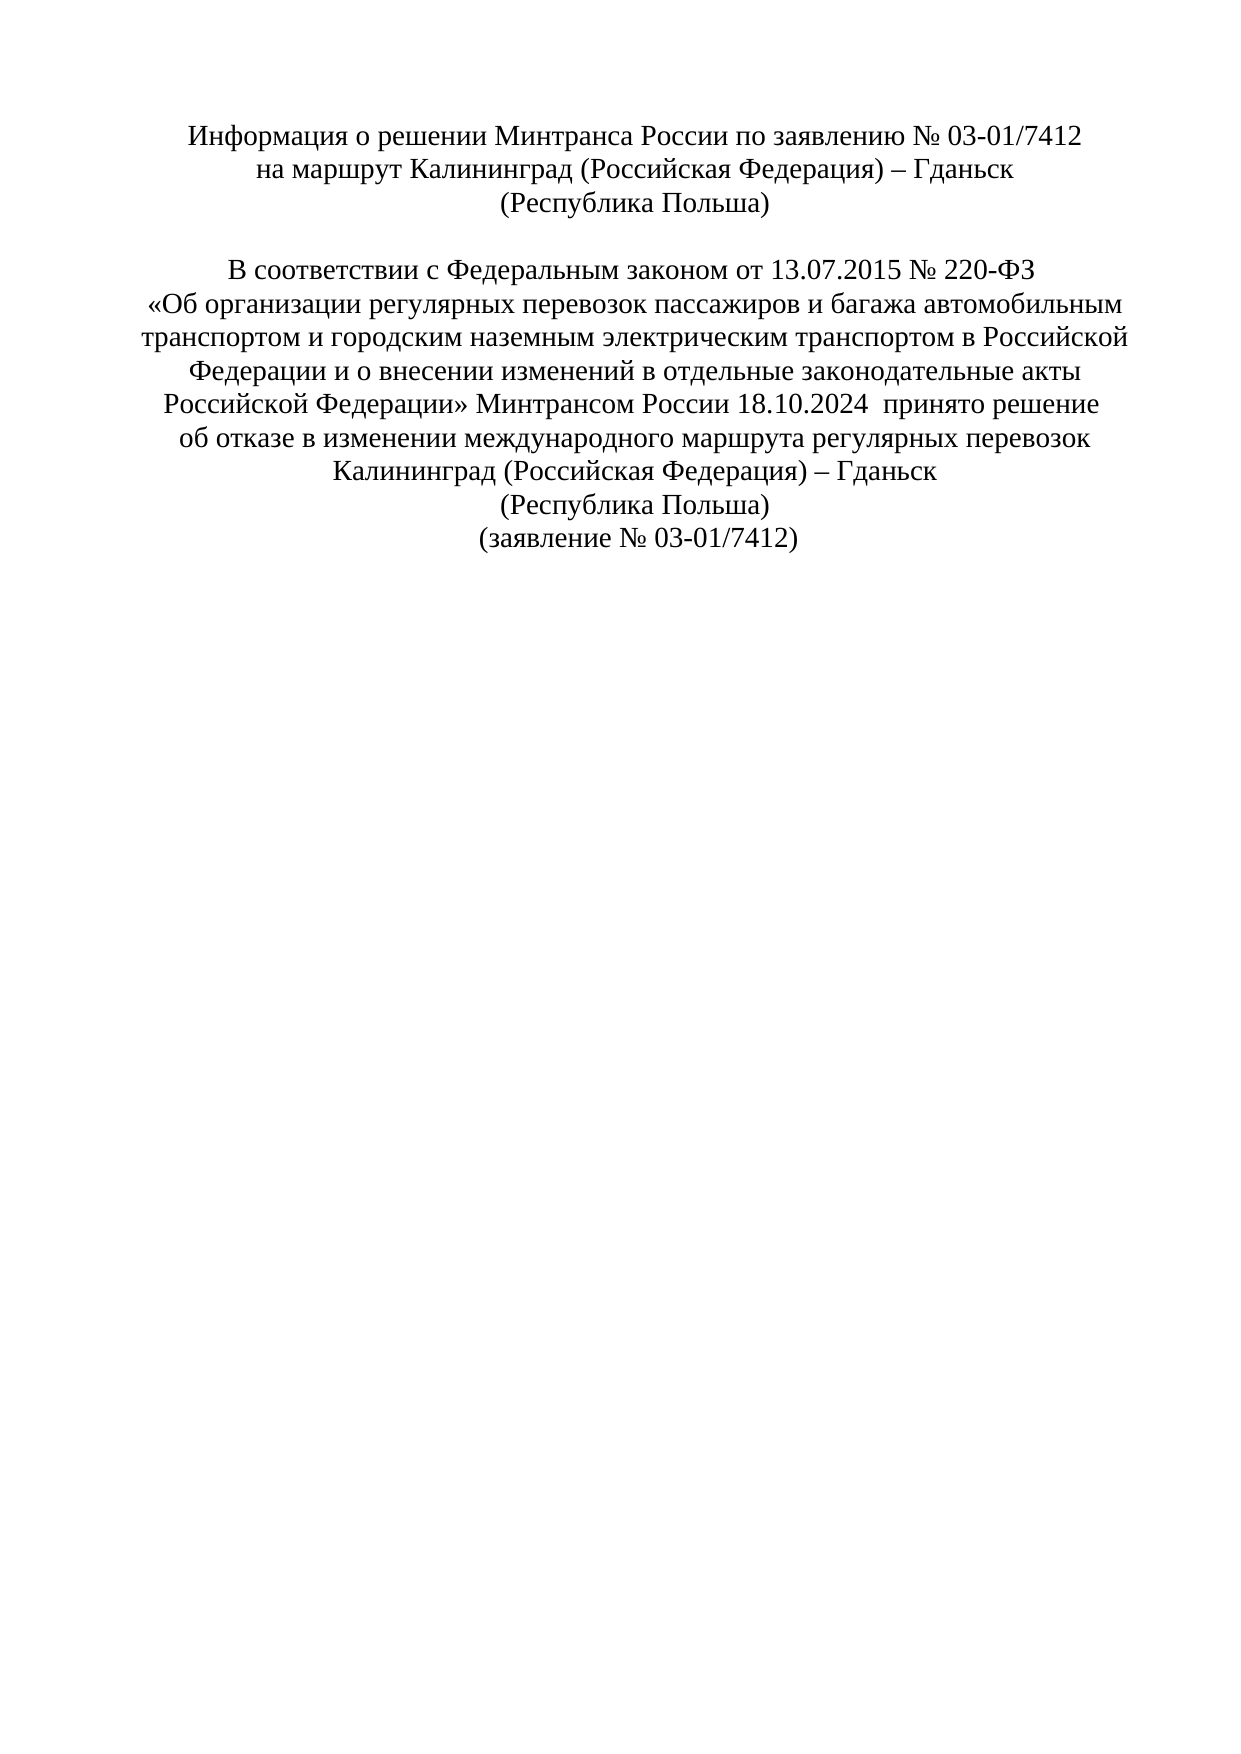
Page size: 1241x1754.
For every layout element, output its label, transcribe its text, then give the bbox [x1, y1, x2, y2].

text (заявление № 03-01/7412) [118, 521, 1152, 554]
text Информация о решении Минтранса России по заявлению № 03-01/7412 на маршрут Калининград (Российская Федерация) – Гданьск [118, 118, 1152, 185]
text (Республика Польша) [118, 185, 1152, 219]
text В соответствии с Федеральным законом от 13.07.2015 № 220-ФЗ «Об организации регулярных перевозок пассажиров и багажа автомобильным транспортом и городским наземным электрическим транспортом в Российской Федерации и о внесении изменений в отдельные законодательные акты Российской Федерации» Минтрансом России 18.10.2024 принято решение об отказе в изменении международного маршрута регулярных перевозок Калининград (Российская Федерация) – Гданьск [118, 252, 1152, 487]
text (Республика Польша) [118, 487, 1152, 521]
